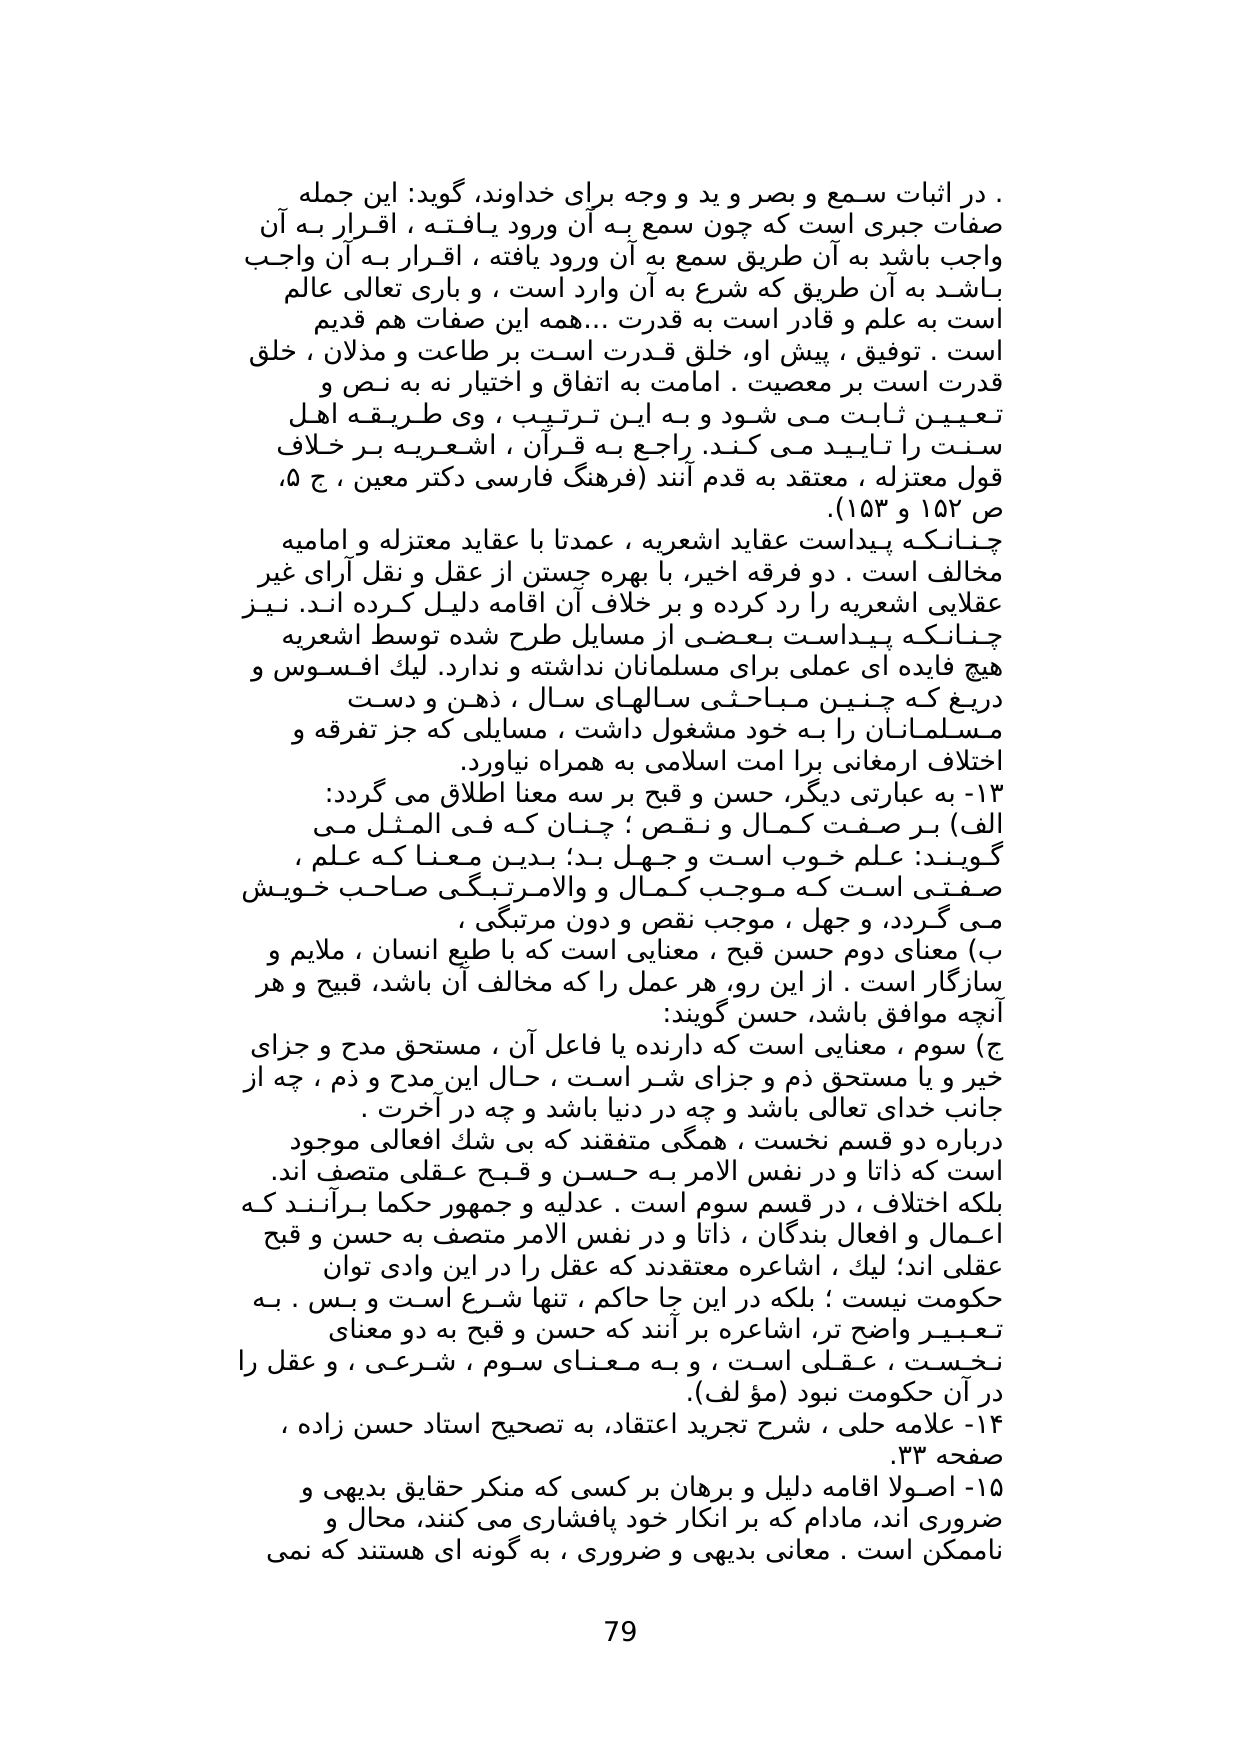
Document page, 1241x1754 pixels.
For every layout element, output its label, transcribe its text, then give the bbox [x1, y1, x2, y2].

text درباره دو قسم نخست ، همگى متفقند كه بى شك افعالى موجود است كه ذاتا و در نفس الامر بـه حـسـن و قـبـح عـقلى متصف اند. بلكه اختلاف ، در قسم سوم است . عدليه و جمهور حكما بـرآنـنـد كـه اعـمال و افعال بندگان ، ذاتا و در نفس الامر متصف به حسن و قبح عقلى اند؛ ليك ، اشاعره معتقدند كه عقل را در اين وادى توان حكومت نيست ؛ بلكه در اين جا حاكم ، تنها شـرع اسـت و بـس . بـه تـعـبـيـر واضح تر، اشاعره بر آنند كه حسن و قبح به دو معناى نـخـسـت ، عـقـلى اسـت ، و بـه مـعـنـاى سـوم ، شـرعـى ، و عقل را در آن حكومت نبود (مؤ لف). [236, 1124, 1004, 1408]
text چـنـانـكـه پـيداست عقايد اشعريه ، عمدتا با عقايد معتزله و اماميه مخالف است . دو فرقه اخير، با بهره جستن از عقل و نقل آراى غير عقلايى اشعريه را رد كرده و بر خلاف آن اقامه دليـل كـرده انـد. نـيـز چـنـانـكـه پـيـداسـت بـعـضـى از مسايل طرح شده توسط اشعريه هيچ فايده اى عملى براى مسلمانان نداشته و ندارد. ليك افـسـوس و دريـغ كـه چـنـيـن مـبـاحـثـى سـالهـاى سـال ، ذهـن و دسـت مـسـلمـانـان را بـه خود مشغول داشت ، مسايلى كه جز تفرقه و اختلاف ارمغانى برا امت اسلامى به همراه نياورد. [236, 524, 1004, 777]
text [236, 177, 1004, 524]
text ب) معناى دوم حسن قبح ، معنايى است كه با طبع انسان ، ملايم و سازگار است . از اين رو، هر عمل را كه مخالف آن باشد، قبيح و هر آنچه موافق باشد، حسن گويند: [236, 935, 1004, 1029]
text ۱۴- علامه حلى ، شرح تجريد اعتقاد، به تصحيح استاد حسن زاده ، صفحه ۳۳. [236, 1408, 1004, 1471]
text ج) سوم ، معنايى است كه دارنده يا فاعل آن ، مستحق مدح و جزاى خير و يا مستحق ذم و جزاى شـر اسـت ، حـال اين مدح و ذم ، چه از جانب خداى تعالى باشد و چه در دنيا باشد و چه در آخرت . [236, 1029, 1004, 1124]
text ۱۳- به عبارتى ديگر، حسن و قبح بر سه معنا اطلاق مى گردد: [236, 777, 1004, 808]
text الف) بـر صـفـت كـمـال و نـقـص ؛ چـنـان كـه فـى المـثـل مـى گـويـنـد: عـلم خـوب اسـت و جـهـل بـد؛ بـديـن مـعـنـا كـه عـلم ، صـفـتـى اسـت كـه مـوجـب كـمـال و والامـرتـبـگـى صـاحـب خـويـش مـى گـردد، و جهل ، موجب نقص و دون مرتبگى ، [236, 808, 1004, 935]
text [236, 1471, 1004, 1566]
